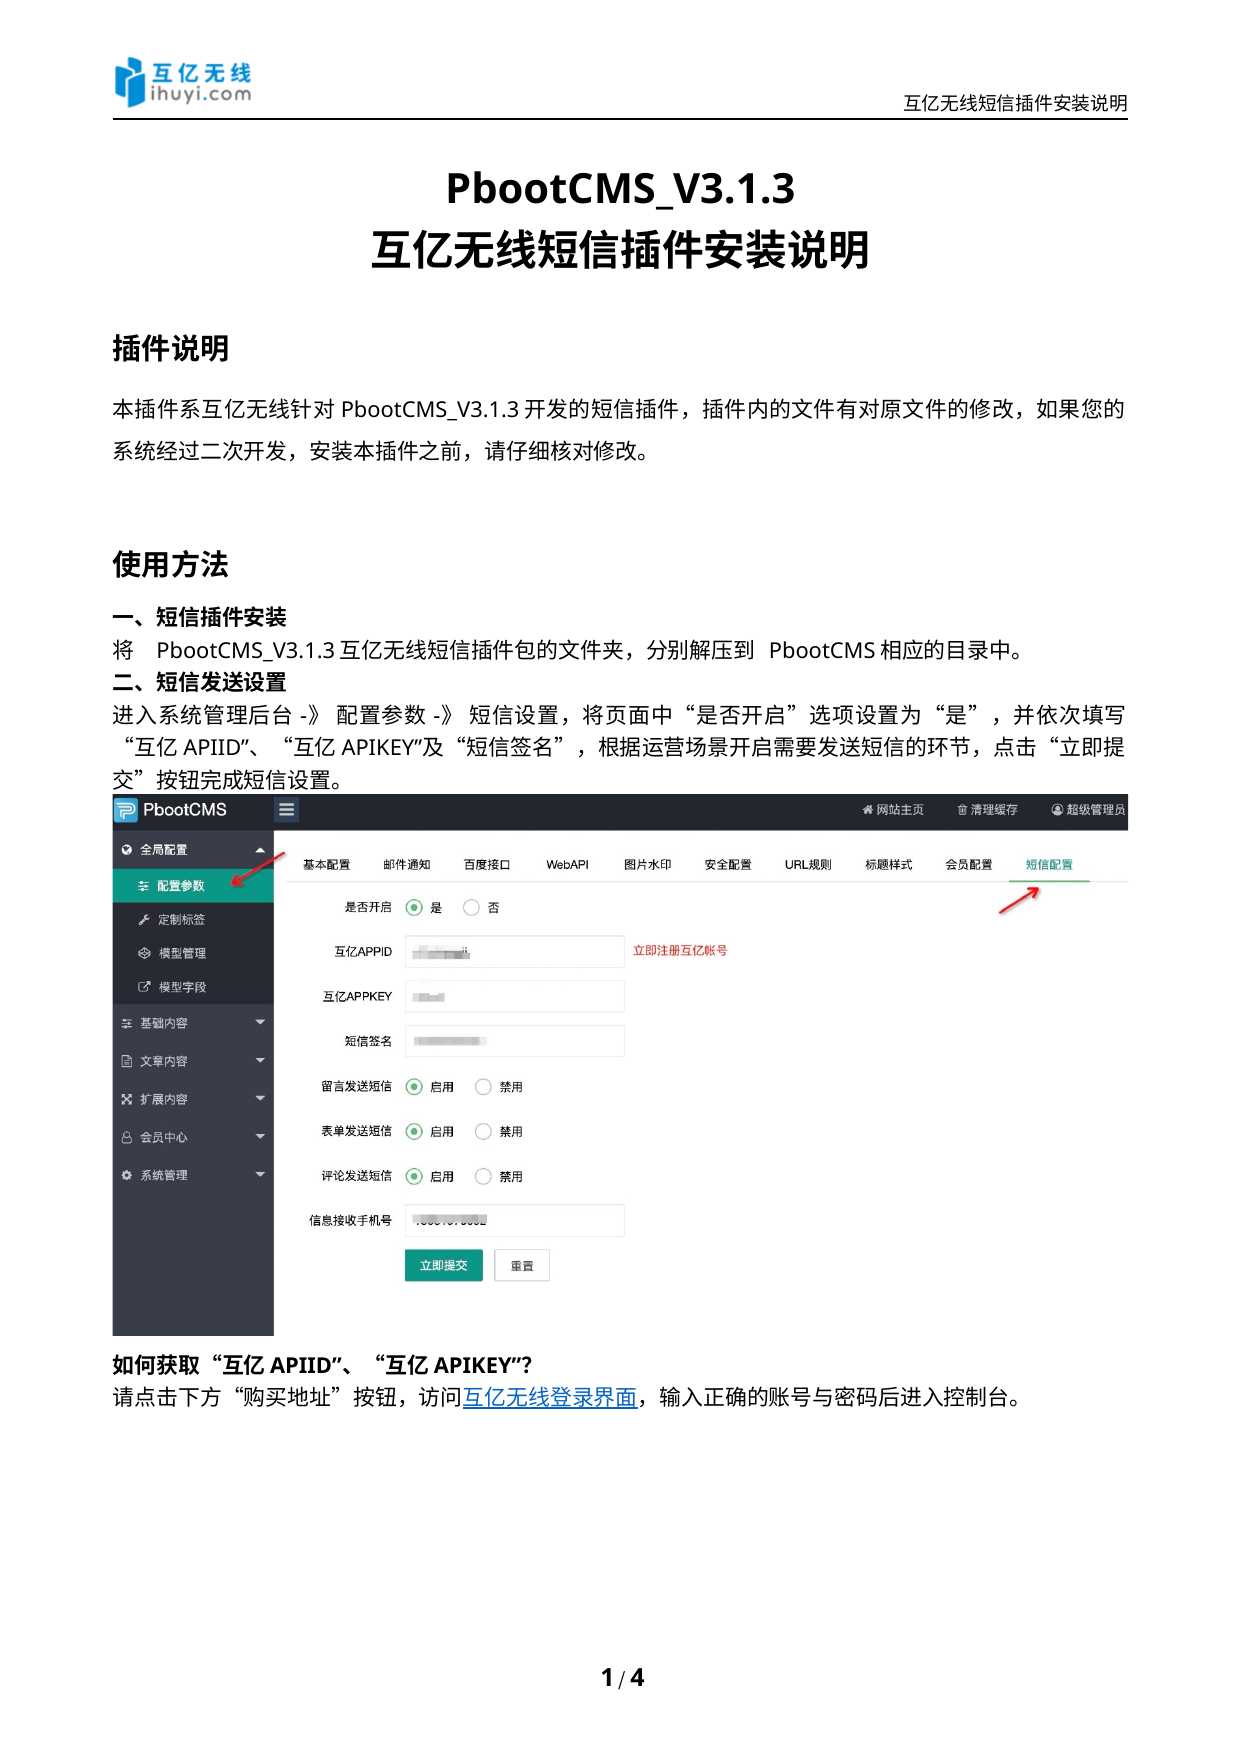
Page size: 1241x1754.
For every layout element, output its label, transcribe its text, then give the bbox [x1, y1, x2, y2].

text 如何获取“互亿APIID”、“互亿APIKEY”？ [112, 1347, 1128, 1380]
text 使用方法 [112, 542, 1128, 583]
text 插件说明 [112, 326, 1128, 368]
text PbootCMS_V3.1.3 [112, 153, 1128, 215]
text 一、短信插件安装 [112, 600, 1128, 632]
text 互亿无线短信插件安装说明 [112, 215, 1128, 278]
picture [112, 794, 1129, 1336]
picture [112, 54, 254, 111]
text 本插件系互亿无线针对PbootCMS_V3.1.3开发的短信插件，插件内的文件有对原文件的修改，如果您的系统经过二次开发，安装本插件之前，请仔细核对修改。 [112, 384, 1128, 468]
text 进入系统管理后台 -》 配置参数 -》 短信设置，将页面中“是否开启”选项设置为“是”，并依次填写“互亿APIID”、“互亿APIKEY”及“短信签名”，根据运营场景开启需要发送短信的环节，点击“立即提交”按钮完成短信设置。 [112, 697, 1128, 794]
text 二、短信发送设置 [112, 665, 1128, 697]
text 将 PbootCMS_V3.1.3互亿无线短信插件包的文件夹，分别解压到 PbootCMS相应的目录中。 [112, 632, 1128, 665]
text 请点击下方“购买地址”按钮，访问互亿无线登录界面，输入正确的账号与密码后进入控制台。 [112, 1380, 1128, 1412]
